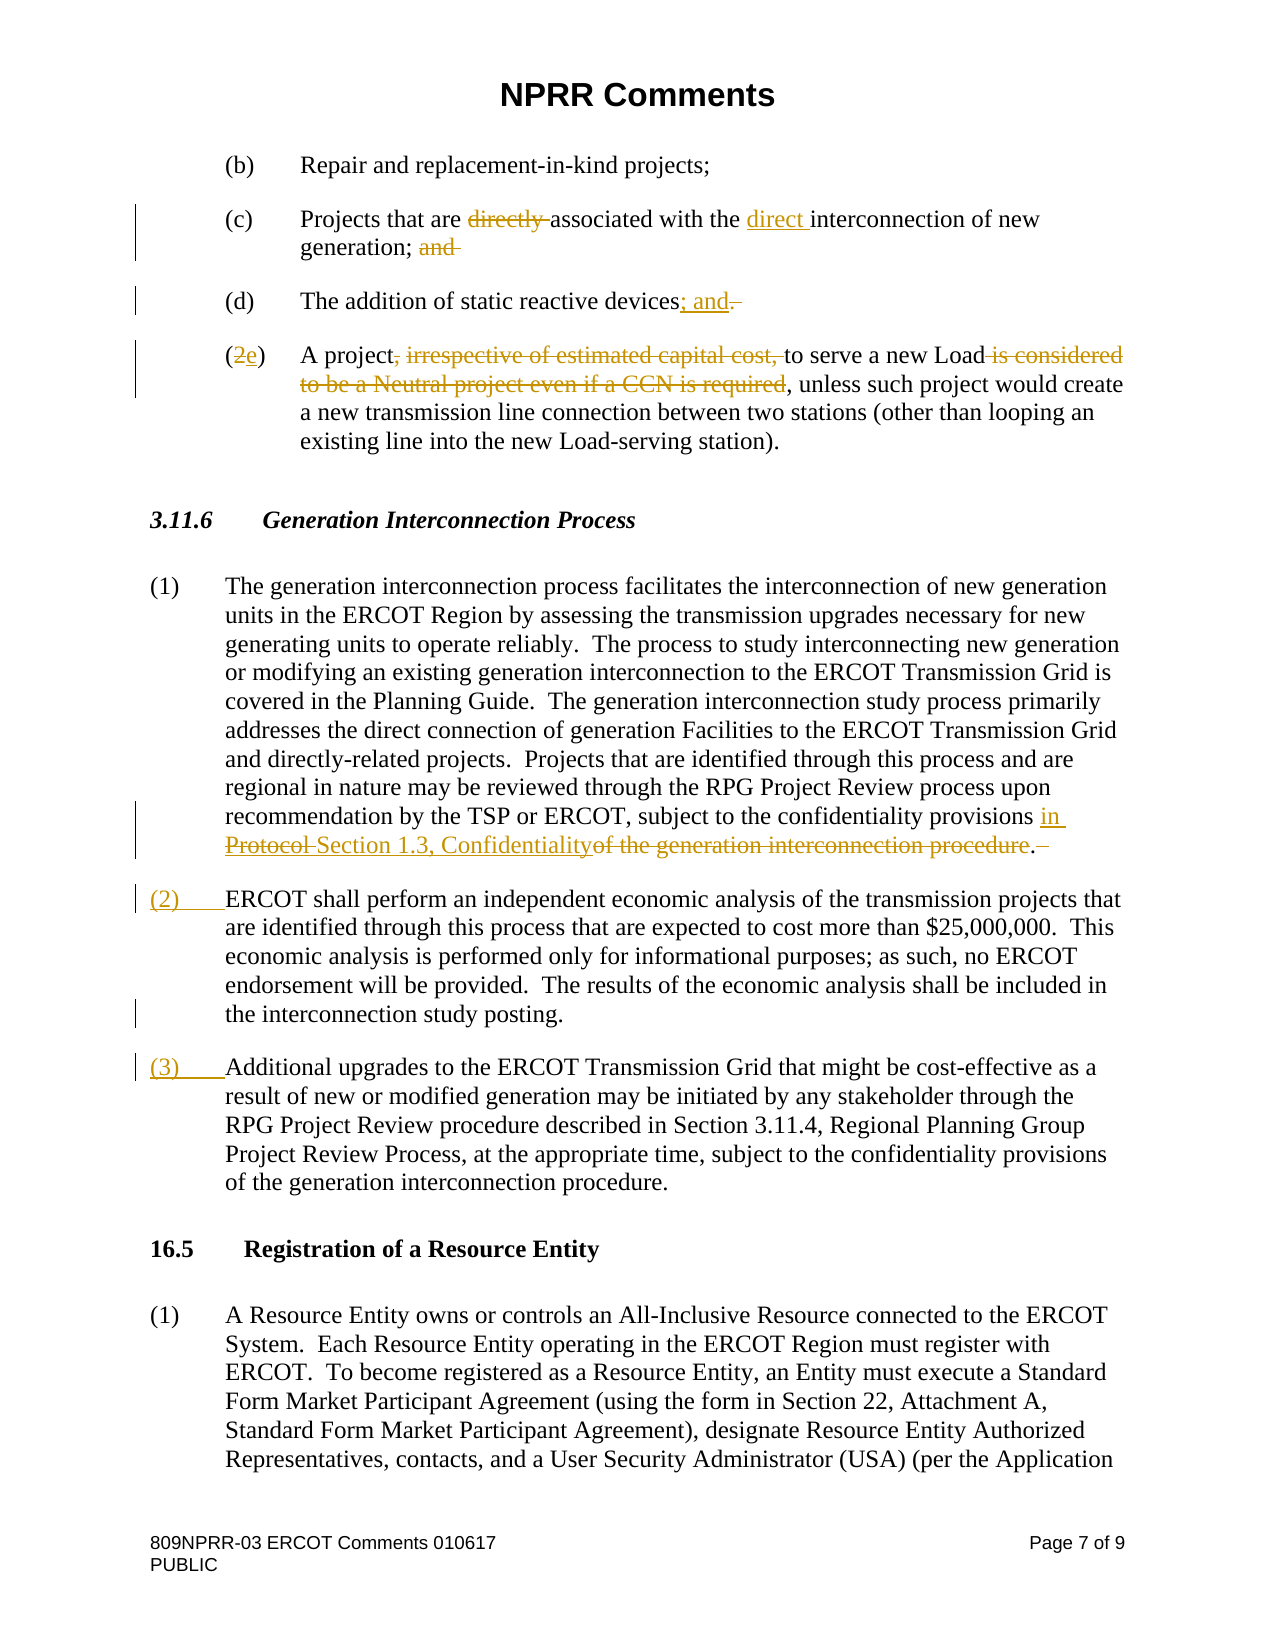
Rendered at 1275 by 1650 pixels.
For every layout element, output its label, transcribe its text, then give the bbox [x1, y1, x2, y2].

list (b) Repair and replacement-in-kind projects; [225, 150, 1125, 179]
text () A project to serve a new Load, unless such project would create a new transmission line connection between two stations (other than looping an existing line into the new Load-serving station). [225, 340, 1125, 455]
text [150, 1300, 1125, 1472]
text 3.11.6 Generation Interconnection Process [150, 505, 1125, 534]
text 16.5 Registration of a Resource Entity [150, 1234, 1125, 1262]
text Additional upgrades to the ERCOT Transmission Grid that might be cost-effective as a result of new or modified generation may be initiated by any stakeholder through the RPG Project Review procedure described in Section 3.11.4, Regional Planning Group Project Review Process, at the appropriate time, subject to the confidentiality provisions of the generation interconnection procedure. [150, 1052, 1125, 1196]
list (c) Projects that are associated with the interconnection of new generation; [225, 204, 1125, 261]
list (d) The addition of static reactive devices [225, 286, 1125, 315]
text ERCOT shall perform an independent economic analysis of the transmission projects that are identified through this process that are expected to cost more than $25,000,000. This economic analysis is performed only for informational purposes; as such, no ERCOT endorsement will be provided. The results of the economic analysis shall be included in the interconnection study posting. [150, 884, 1125, 1027]
text (1) The generation interconnection process facilitates the interconnection of new generation units in the ERCOT Region by assessing the transmission upgrades necessary for new generating units to operate reliably. The process to study interconnecting new generation or modifying an existing generation interconnection to the ERCOT Transmission Grid is covered in the Planning Guide. The generation interconnection study process primarily addresses the direct connection of generation Facilities to the ERCOT Transmission Grid and directly-related projects. Projects that are identified through this process and are regional in nature may be reviewed through the RPG Project Review process upon recommendation by the TSP or ERCOT, subject to the confidentiality provisions . [150, 571, 1125, 859]
